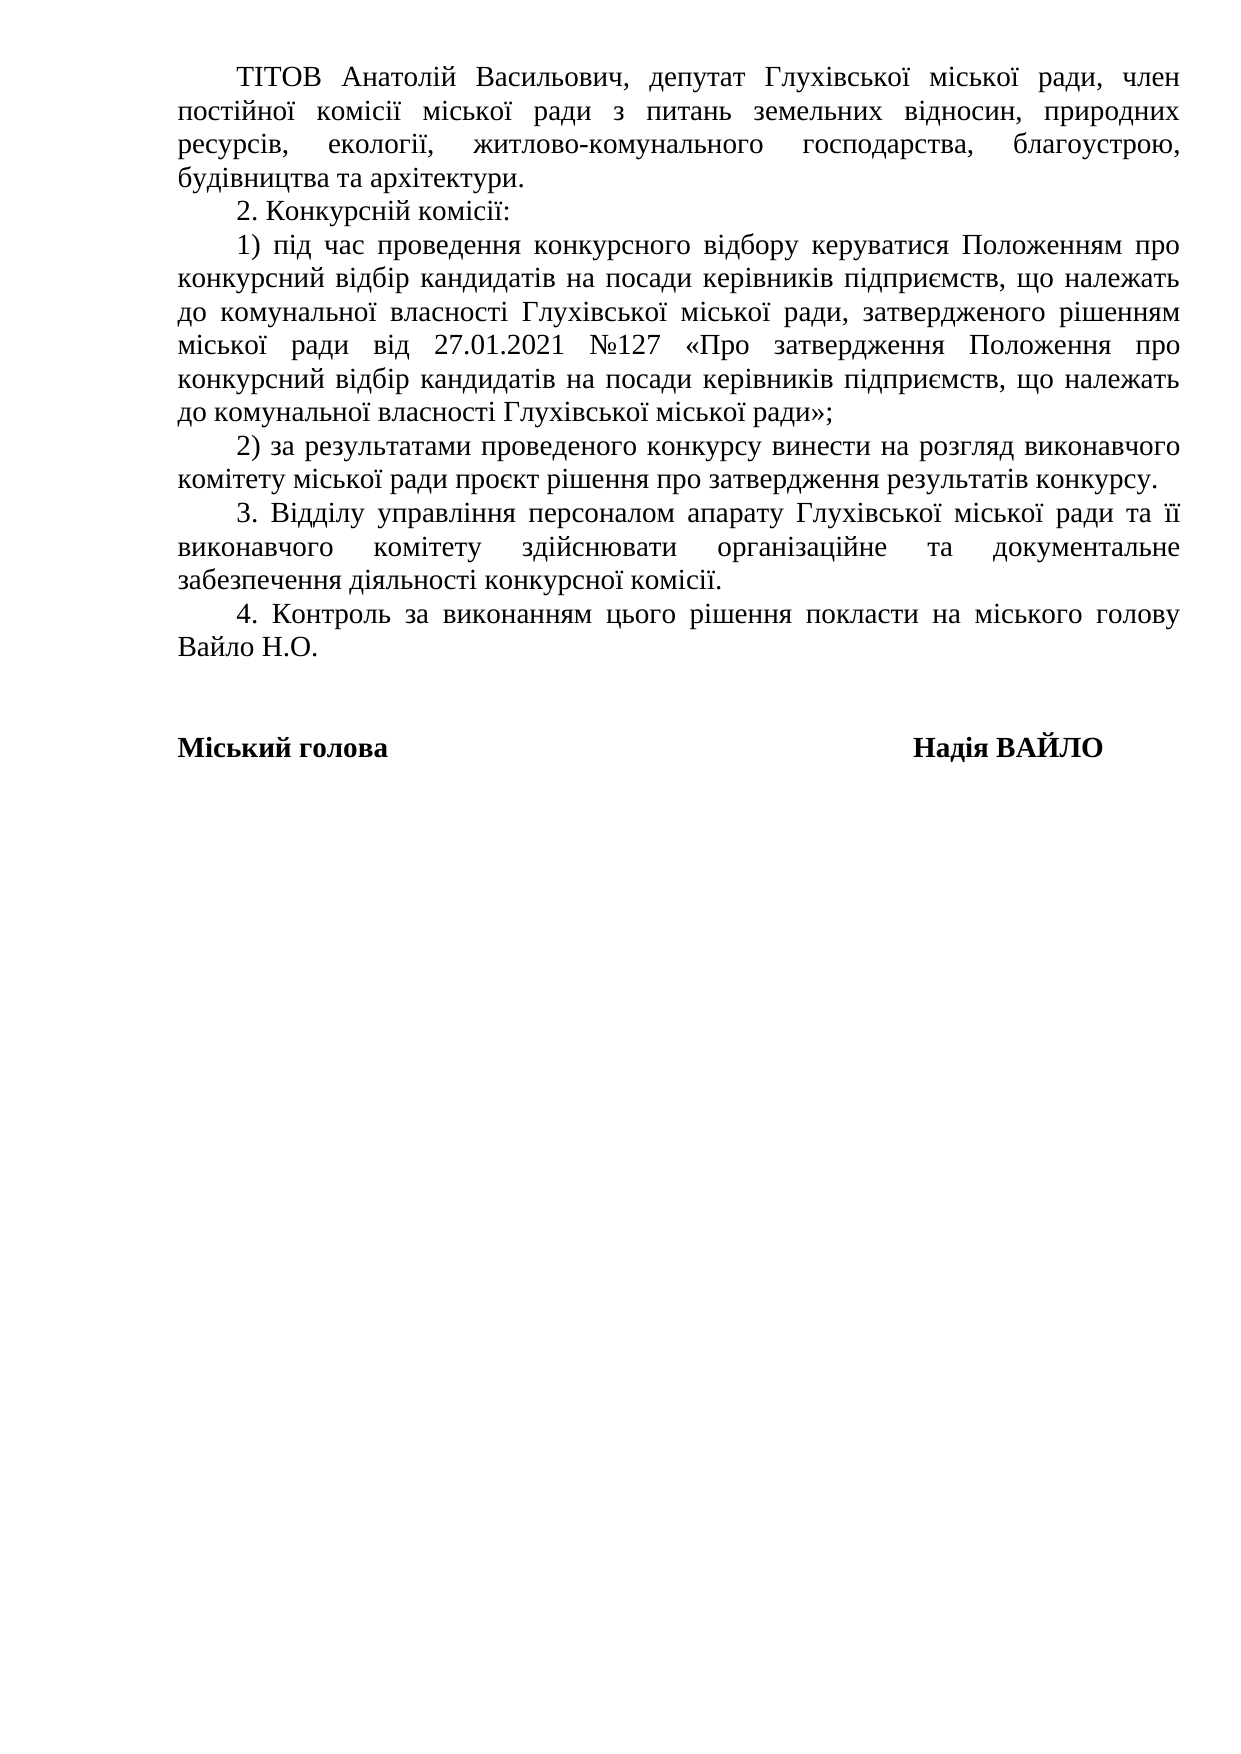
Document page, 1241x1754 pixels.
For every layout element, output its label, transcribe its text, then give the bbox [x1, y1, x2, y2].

text ТІТОВ Анатолій Васильович, депутат Глухівської міської ради, член постійної комісії міської ради з питань земельних відносин, природних ресурсів, екології, житлово-комунального господарства, благоустрою, будівництва та архітектури. [177, 59, 1181, 193]
text 2) за результатами проведеного конкурсу винести на розгляд виконавчого комітету міської ради проєкт рішення про затвердження результатів конкурсу. [177, 428, 1181, 495]
text 2. Конкурсній комісії: [177, 193, 1181, 227]
text 1) під час проведення конкурсного відбору керуватися Положенням про конкурсний відбір кандидатів на посади керівників підприємств, що належать до комунальної власності Глухівської міської ради, затвердженого рішенням міської ради від 27.01.2021 №127 «Про затвердження Положення про конкурсний відбір кандидатів на посади керівників підприємств, що належать до комунальної власності Глухівської міської ради»; [177, 227, 1181, 428]
text 4. Контроль за виконанням цього рішення покласти на міського голову Вайло Н.О. [177, 596, 1181, 663]
text 3. Відділу управління персоналом апарату Глухівської міської ради та її виконавчого комітету здійснювати організаційне та документальне забезпечення діяльності конкурсної комісії. [177, 495, 1181, 596]
text Міський голова Надія ВАЙЛО [177, 730, 1181, 763]
